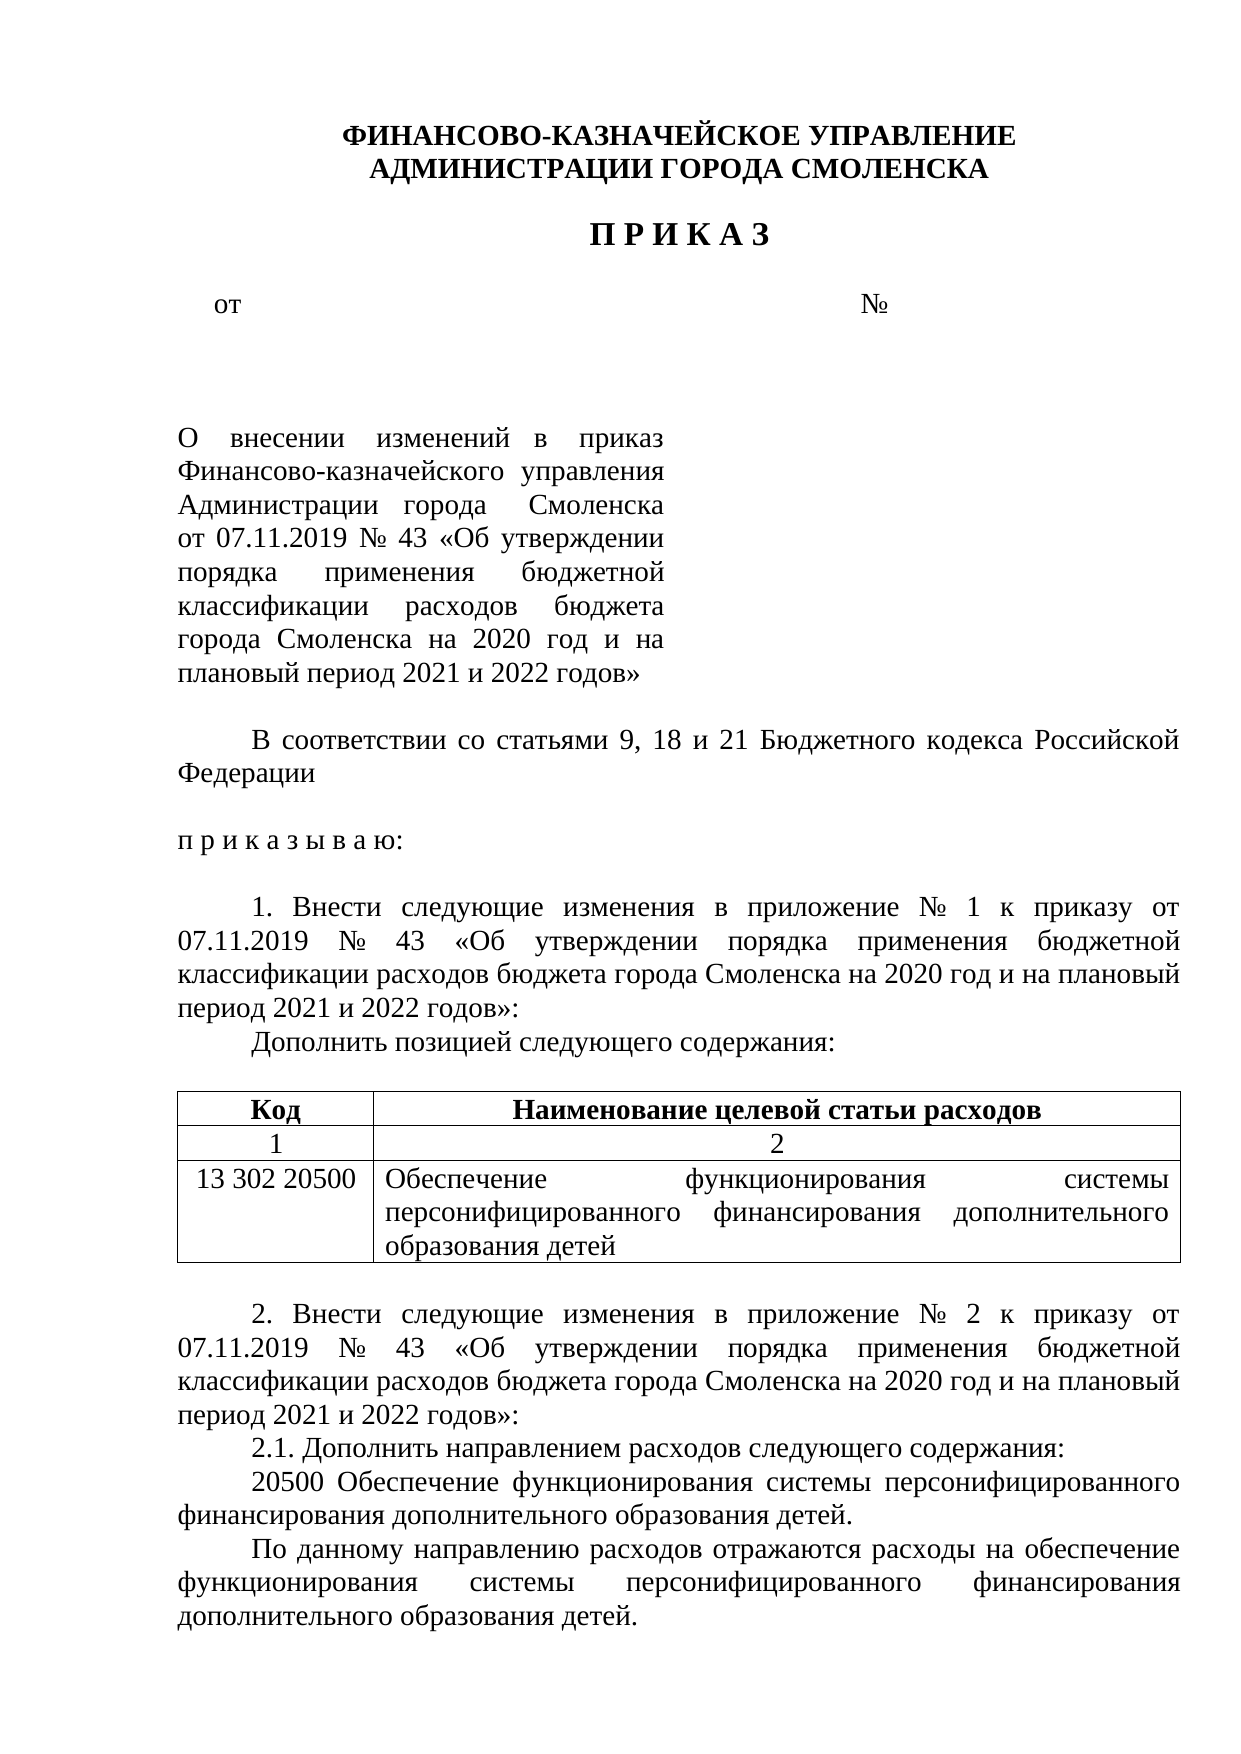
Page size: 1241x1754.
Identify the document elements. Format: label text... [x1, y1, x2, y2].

text 2.1. Дополнить направлением расходов следующего содержания: [177, 1430, 1181, 1464]
text п р и к а з ы в а ю: [177, 822, 1181, 856]
table_cell 13 302 20500 [178, 1161, 373, 1262]
text 2. Внести следующие изменения в приложение № 2 к приказу от 07.11.2019 № 43 «Об утверждении порядка применения бюджетной классификации расходов бюджета города Смоленска на 2020 год и на плановый период 2021 и 2022 годов»: [177, 1296, 1181, 1430]
text АДМИНИСТРАЦИИ ГОРОДА СМОЛЕНСКА [177, 152, 1181, 185]
text 1. Внести следующие изменения в приложение № 1 к приказу от 07.11.2019 № 43 «Об утверждении порядка применения бюджетной классификации расходов бюджета города Смоленска на 2020 год и на плановый период 2021 и 2022 годов»: [177, 889, 1181, 1024]
subtitle П Р И К А З [177, 214, 1181, 252]
table_cell 1 [178, 1126, 373, 1160]
text Дополнить позицией следующего содержания: [177, 1024, 1181, 1057]
table_cell 2 [374, 1126, 1180, 1160]
text ФИНАНСОВО-КАЗНАЧЕЙСКОЕ УПРАВЛЕНИЕ [177, 118, 1181, 152]
text от 3.08.2019 № [177, 286, 1181, 319]
text О внесении изменений в приказ Финансово-казначейского управления Администрации города Смоленска от 07.11.2019 № 43 «Об утверждении порядка применения бюджетной классификации расходов бюджета города Смоленска на 2020 год и на плановый период 2021 и 2022 годов» [177, 420, 664, 688]
text 20500 Обеспечение функционирования системы персонифицированного финансирования дополнительного образования детей. [177, 1464, 1181, 1531]
text По данному направлению расходов отражаются расходы на обеспечение функционирования системы персонифицированного финансирования дополнительного образования детей. [177, 1531, 1181, 1632]
text В соответствии со статьями 9, 18 и 21 Бюджетного кодекса Российской Федерации [177, 722, 1181, 789]
table_header Наименование целевой статьи расходов [374, 1092, 1180, 1125]
table_cell Обеспечение функционирования системы персонифицированного финансирования дополнительного образования детей [374, 1161, 1180, 1262]
table_header Код [178, 1092, 373, 1125]
